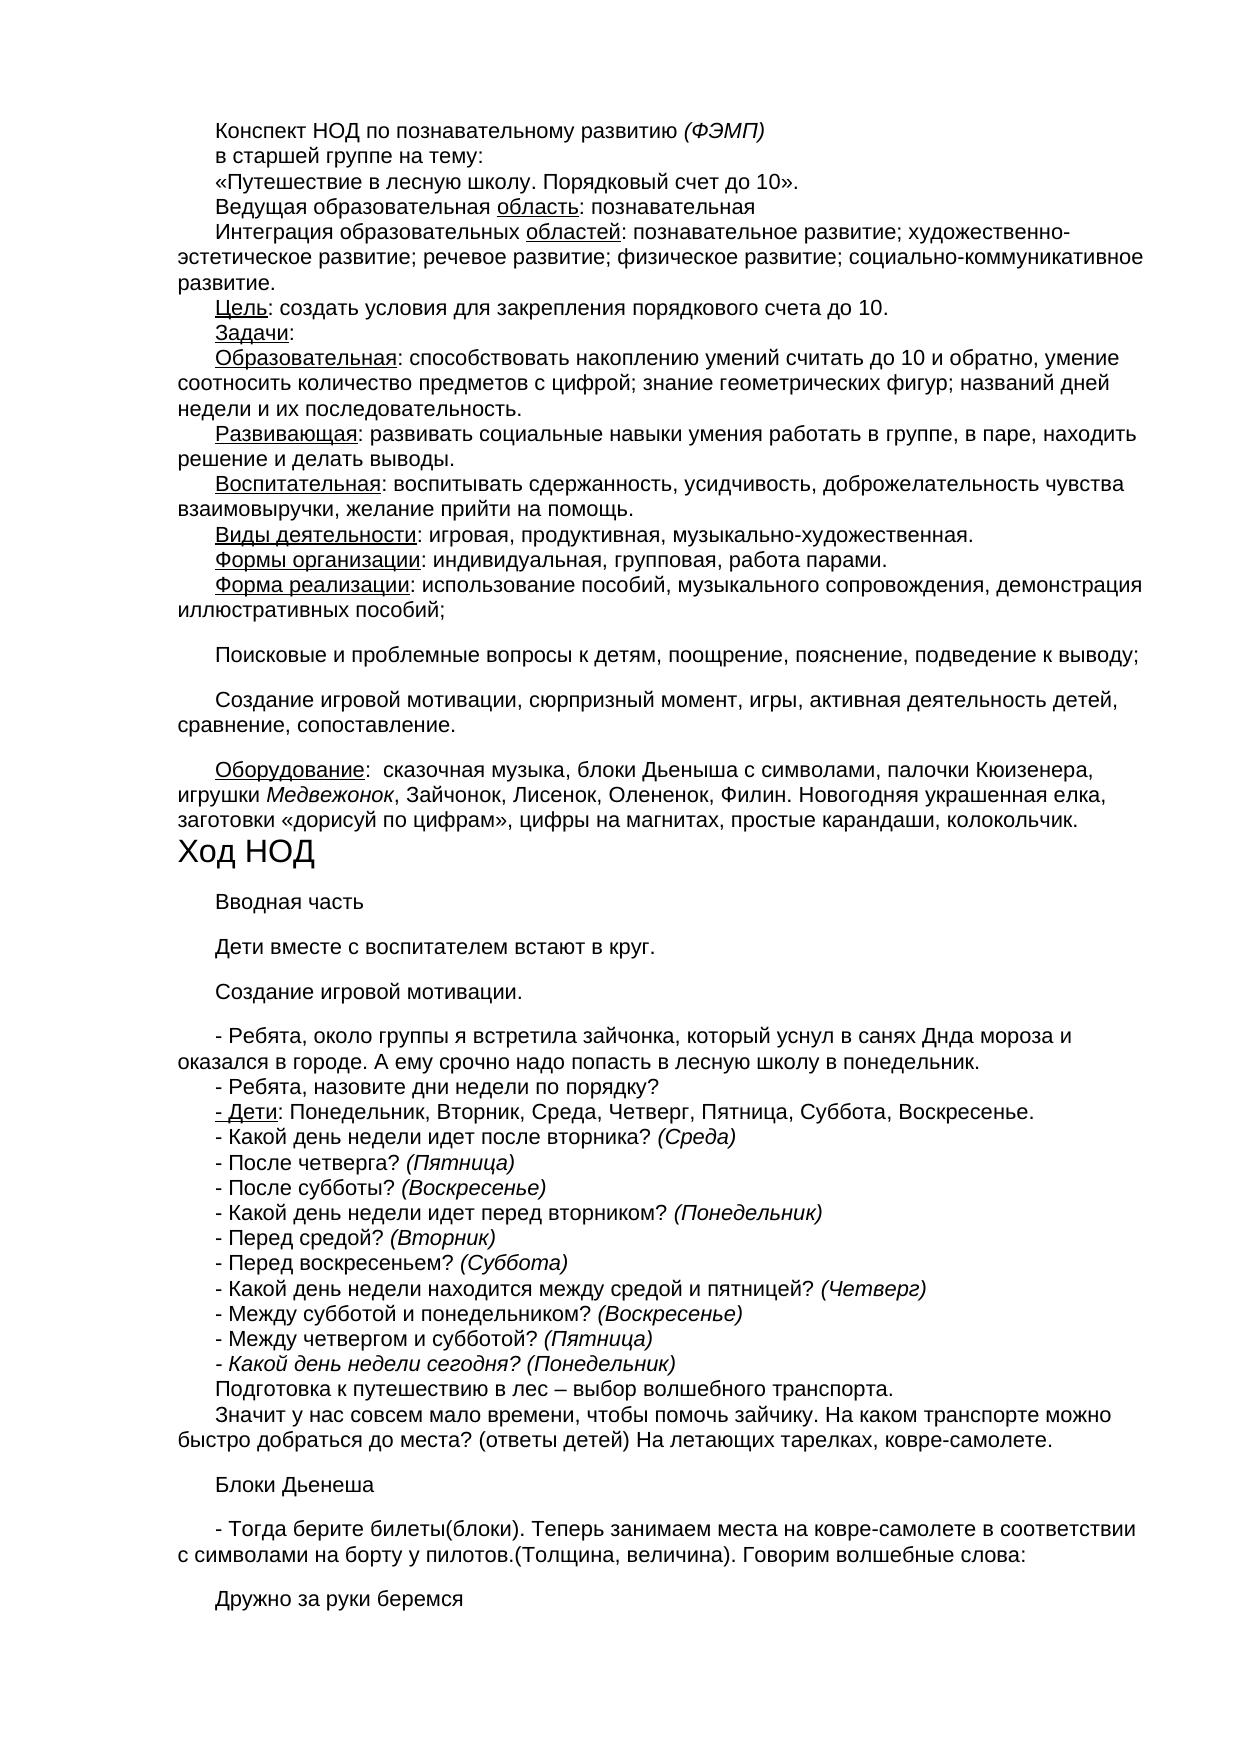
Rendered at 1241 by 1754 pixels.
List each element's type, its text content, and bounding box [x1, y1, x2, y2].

text - Между субботой и понедельником? (Воскресенье) [177, 1301, 1152, 1326]
text в старшей группе на тему: [177, 143, 1152, 168]
text Конспект НОД по познавательному развитию (ФЭМП) [177, 118, 1152, 143]
text Форма реализации: использование пособий, музыкального сопровождения, демонстрация иллюстративных пособий; [177, 572, 1152, 622]
text Вводная часть [177, 889, 1152, 914]
text - Какой день недели идет после вторника? (Среда) [177, 1124, 1152, 1149]
text - Какой день недели идет перед вторником? (Понедельник) [177, 1200, 1152, 1225]
text Формы организации: индивидуальная, групповая, работа парами. [177, 547, 1152, 572]
text - Ребята, около группы я встретила зайчонка, который уснул в санях Днда мороза и оказался в городе. А ему срочно надо попасть в лесную школу в понедельник. [177, 1023, 1152, 1074]
text Дружно за руки беремся [177, 1586, 1152, 1611]
text - После четверга? (Пятница) [177, 1149, 1152, 1174]
text - Перед воскресеньем? (Суббота) [177, 1250, 1152, 1275]
text - Тогда берите билеты(блоки). Теперь занимаем места на ковре-самолете в соответствии с символами на борту у пилотов.(Толщина, величина). Говорим волшебные слова: [177, 1516, 1152, 1567]
text Воспитательная: воспитывать сдержанность, усидчивость, доброжелательность чувства взаимовыручки, желание прийти на помощь. [177, 471, 1152, 521]
text Блоки Дьенеша [177, 1471, 1152, 1497]
text - Какой день недели находится между средой и пятницей? (Четверг) [177, 1275, 1152, 1301]
text - Между четвергом и субботой? (Пятница) [177, 1326, 1152, 1351]
text Поисковые и проблемные вопросы к детям, поощрение, пояснение, подведение к выводу; [177, 642, 1152, 667]
text Интеграция образовательных областей: познавательное развитие; художественно-эстетическое развитие; речевое развитие; физическое развитие; социально-коммуникативное развитие. [177, 219, 1152, 294]
text - Перед средой? (Вторник) [177, 1225, 1152, 1250]
text - После субботы? (Воскресенье) [177, 1174, 1152, 1200]
text Значит у нас совсем мало времени, чтобы помочь зайчику. На каком транспорте можно быстро добраться до места? (ответы детей) На летающих тарелках, ковре-самолете. [177, 1401, 1152, 1452]
text Цель: создать условия для закрепления порядкового счета до 10. [177, 294, 1152, 320]
text Ведущая образовательная область: познавательная [177, 194, 1152, 219]
text Создание игровой мотивации. [177, 978, 1152, 1004]
text - Ребята, назовите дни недели по порядку? [177, 1074, 1152, 1099]
text - Дети: Понедельник, Вторник, Среда, Четверг, Пятница, Суббота, Воскресенье. [177, 1099, 1152, 1124]
text - Какой день недели сегодня? (Понедельник) [177, 1351, 1152, 1376]
text Образовательная: способствовать накоплению умений считать до 10 и обратно, умение соотносить количество предметов с цифрой; знание геометрических фигур; названий дней недели и их последовательность. [177, 345, 1152, 421]
text Дети вместе с воспитателем встают в круг. [177, 934, 1152, 959]
text Оборудование: сказочная музыка, блоки Дьеныша с символами, палочки Кюизенера, игрушки Медвежонок, Зайчонок, Лисенок, Олененок, Филин. Новогодняя украшенная елка, заготовки «дорисуй по цифрам», цифры на магнитах, простые карандаши, колокольчик. [177, 757, 1152, 832]
text Создание игровой мотивации, сюрпризный момент, игры, активная деятельность детей, сравнение, сопоставление. [177, 687, 1152, 737]
text Ход НОД [177, 832, 1152, 869]
text Задачи: [177, 320, 1152, 345]
text Подготовка к путешествию в лес – выбор волшебного транспорта. [177, 1376, 1152, 1401]
text Развивающая: развивать социальные навыки умения работать в группе, в паре, находить решение и делать выводы. [177, 421, 1152, 471]
text «Путешествие в лесную школу. Порядковый счет до 10». [177, 168, 1152, 194]
text Виды деятельности: игровая, продуктивная, музыкально-художественная. [177, 521, 1152, 547]
